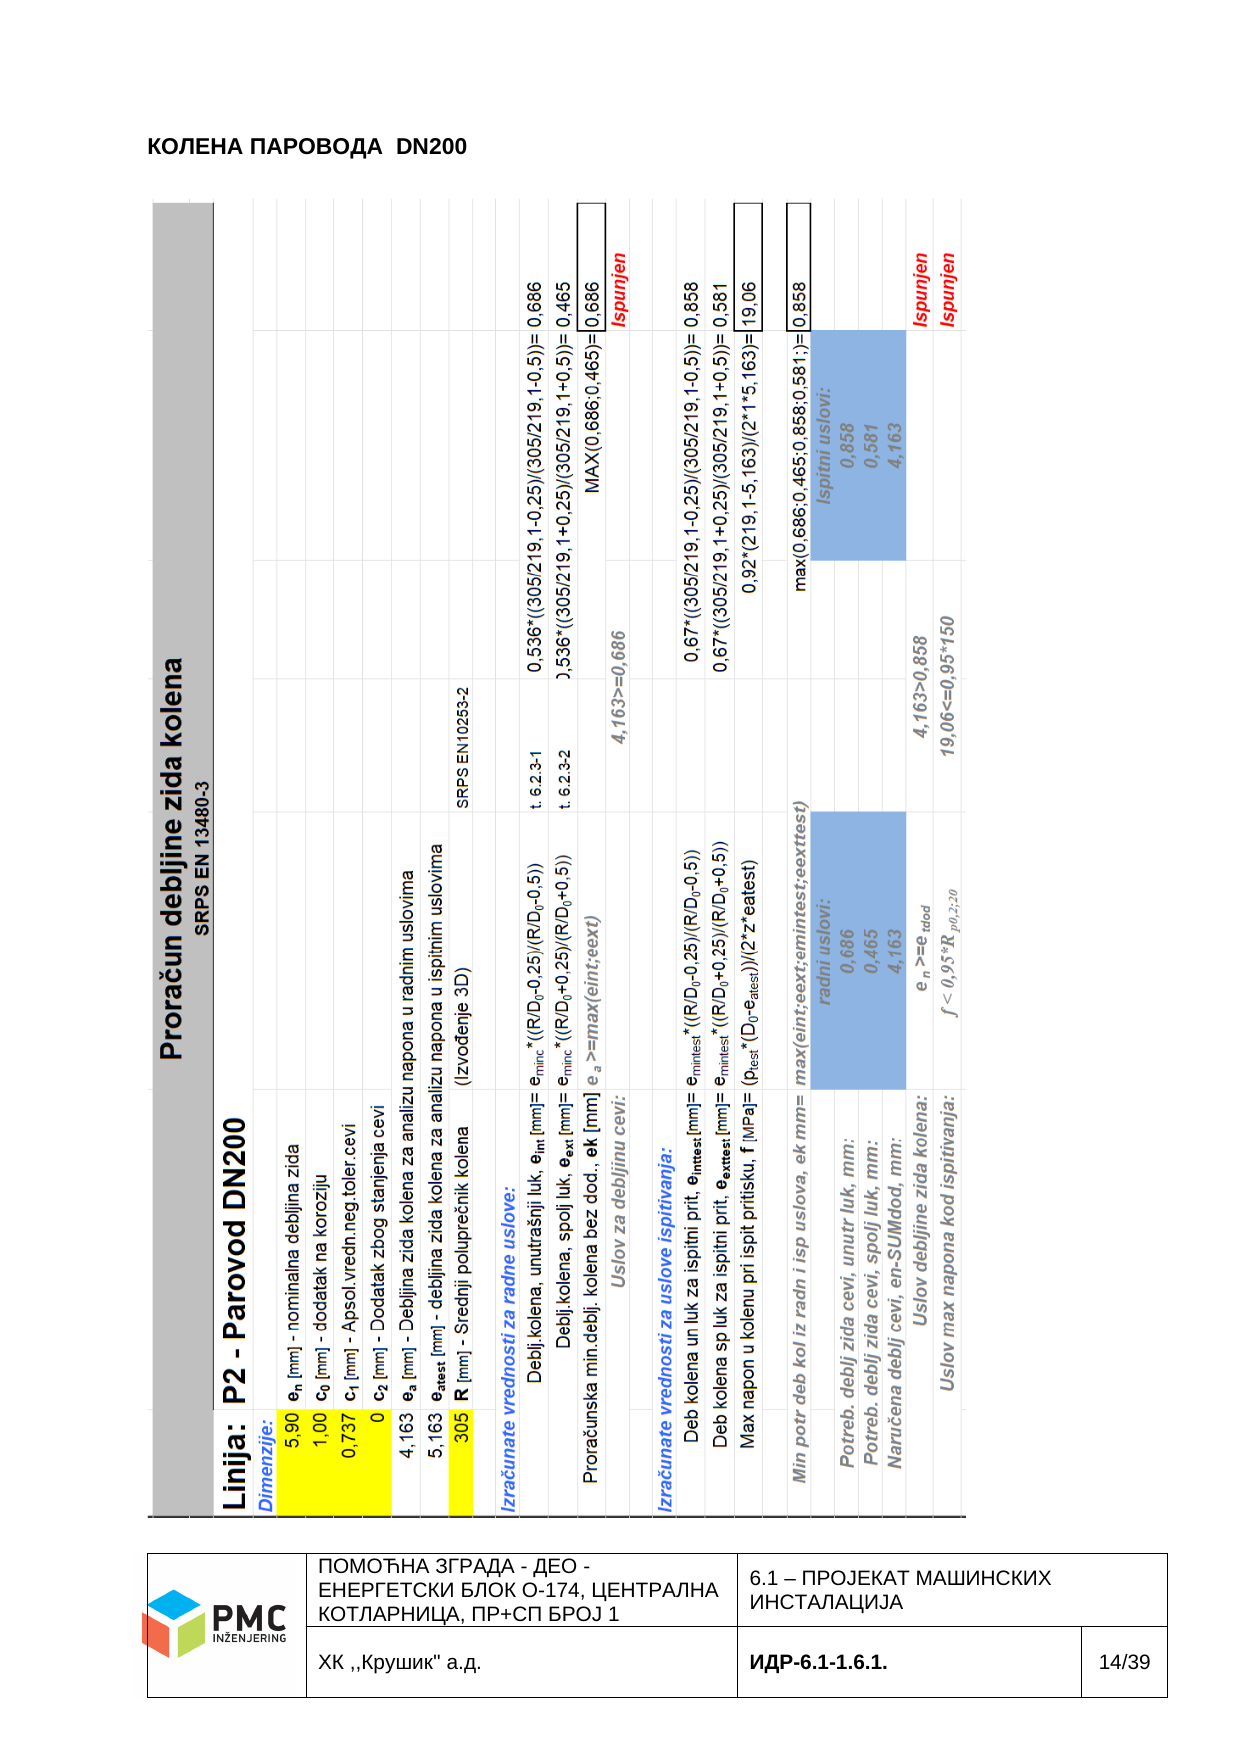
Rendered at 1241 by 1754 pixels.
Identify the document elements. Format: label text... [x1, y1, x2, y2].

picture [130, 1552, 297, 1700]
text КОЛЕНА ПАРОВОДА DN200 [147, 133, 1166, 159]
picture [148, 1554, 297, 1697]
picture [148, 200, 966, 1517]
